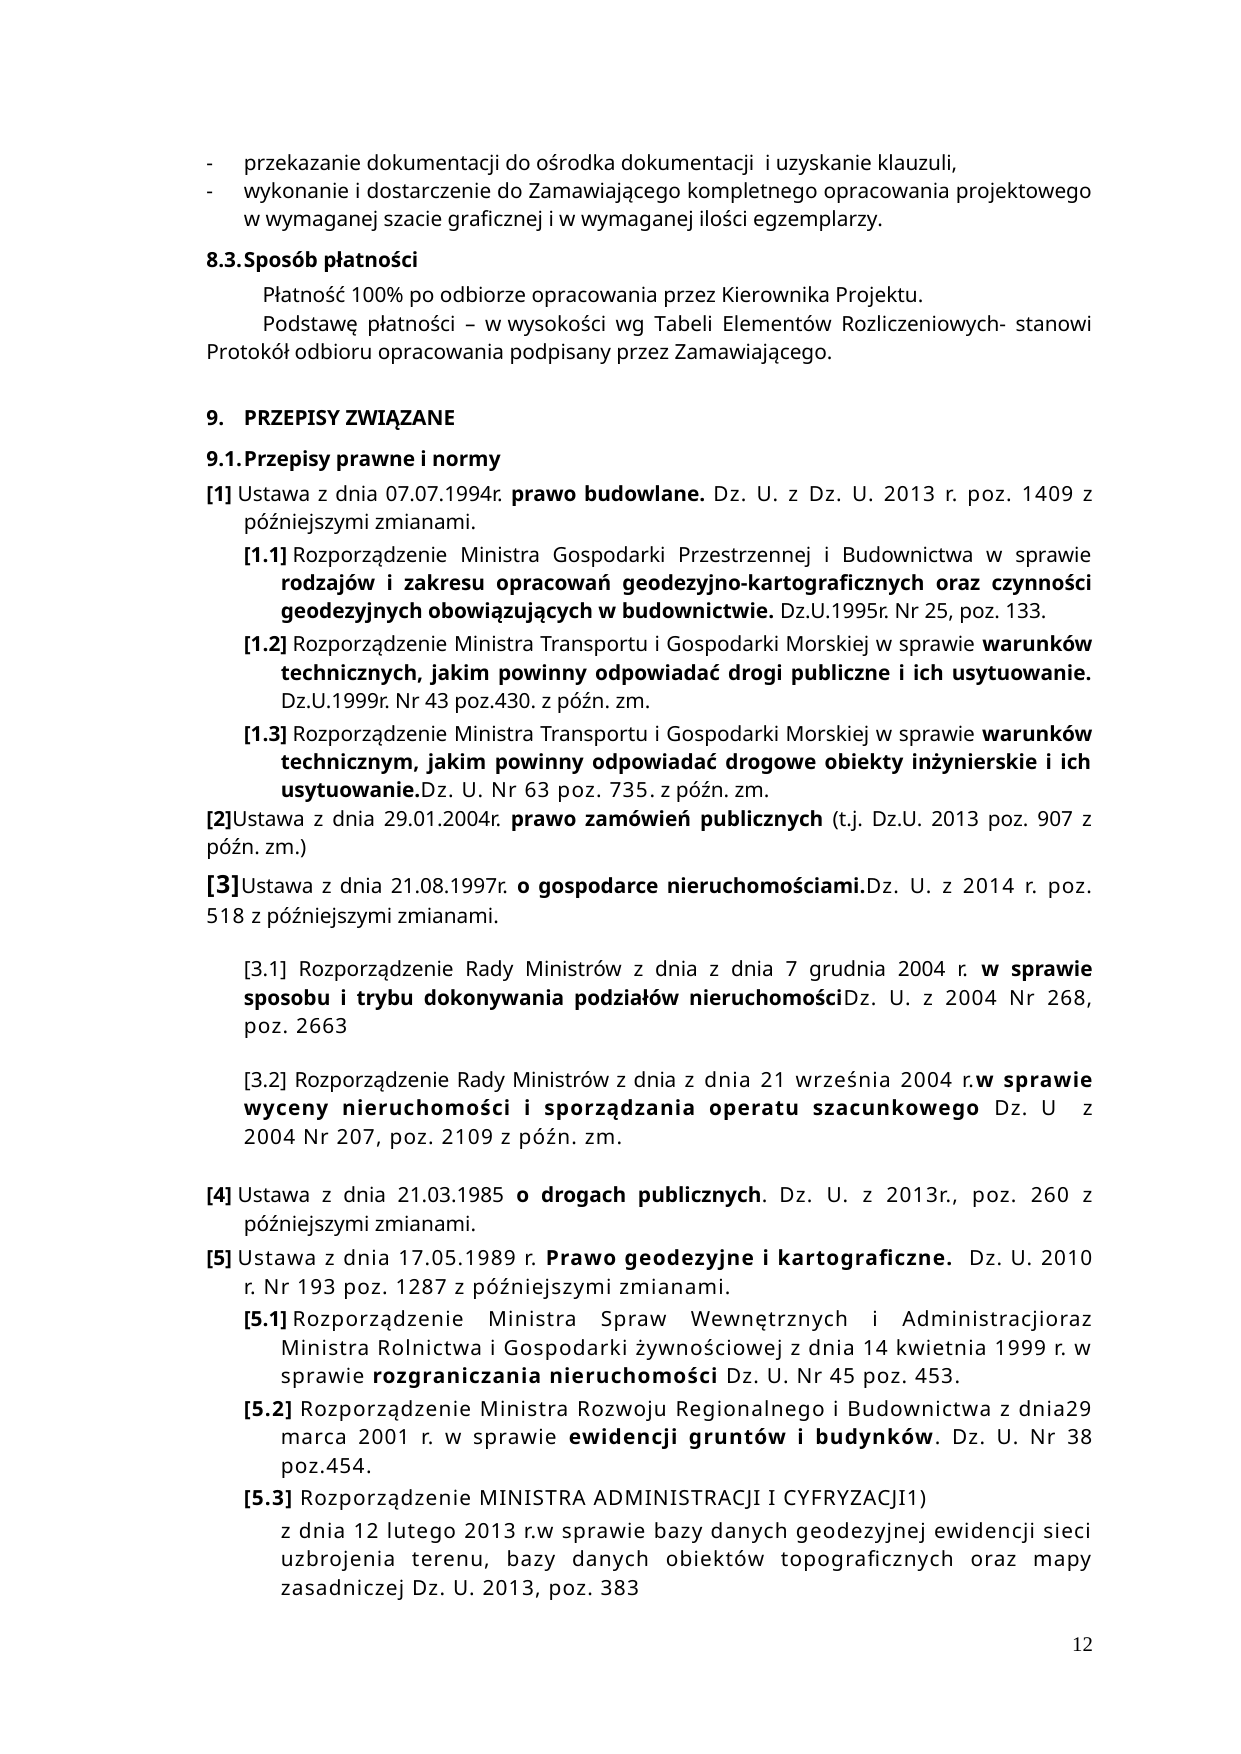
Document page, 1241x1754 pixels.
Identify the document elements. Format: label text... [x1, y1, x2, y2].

subtitle Sposób płatności [206, 246, 1092, 274]
list Rozporządzenie Ministra Gospodarki Przestrzennej i Budownictwa w sprawie rodzajów i zakresu opracowań geodezyjno-kartograficznych oraz czynności geodezyjnych obowiązujących w budownictwie. Dz.U.1995r. Nr 25, poz. 133. [243, 540, 1092, 625]
list Rozporządzenie Ministra Transportu i Gospodarki Morskiej w sprawie warunków technicznych, jakim powinny odpowiadać drogi publiczne i ich usytuowanie. Dz.U.1999r. Nr 43 poz.430. z późn. zm. [243, 629, 1092, 714]
list [3.1] Rozporządzenie Rady Ministrów z dnia z dnia 7 grudnia 2004 r. w sprawie sposobu i trybu dokonywania podziałów nieruchomościDz. U. z 2004 Nr 268, poz. 2663 [244, 954, 1092, 1040]
subtitle Przepisy związane [169, 403, 1092, 431]
list Rozporządzenie MINISTRA ADMINISTRACJI I CYFRYZACJI1) [243, 1483, 1092, 1512]
list Ustawa z dnia 21.03.1985 o drogach publicznych. Dz. U. z 2013r., poz. 260 z późniejszymi zmianami. [206, 1180, 1092, 1237]
list Rozporządzenie Ministra Rozwoju Regionalnego i Budownictwa z dnia29 marca 2001 r. w sprawie ewidencji gruntów i budynków. Dz. U. Nr 38 poz.454. [243, 1394, 1092, 1479]
list Ustawa z dnia 17.05.1989 r. Prawo geodezyjne i kartograficzne. Dz. U. 2010 r. Nr 193 poz. 1287 z późniejszymi zmianami. [206, 1243, 1092, 1300]
subtitle Przepisy prawne i normy [206, 444, 1092, 472]
text Płatność 100% po odbiorze opracowania przez Kierownika Projektu. [206, 280, 1092, 309]
list [3]Ustawa z dnia 21.08.1997r. o gospodarce nieruchomościami.Dz. U. z 2014 r. poz. 518 z późniejszymi zmianami. [206, 867, 1092, 929]
text Podstawę płatności – w wysokości wg Tabeli Elementów Rozliczeniowych- stanowi Protokół odbioru opracowania podpisany przez Zamawiającego. [206, 309, 1092, 366]
list z dnia 12 lutego 2013 r.w sprawie bazy danych geodezyjnej ewidencji sieci uzbrojenia terenu, bazy danych obiektów topograficznych oraz mapy zasadniczej Dz. U. 2013, poz. 383 [281, 1516, 1092, 1601]
list wykonanie i dostarczenie do Zamawiającego kompletnego opracowania projektowego w wymaganej szacie graficznej i w wymaganej ilości egzemplarzy. [206, 176, 1092, 233]
list Ustawa z dnia 07.07.1994r. prawo budowlane. Dz. U. z Dz. U. 2013 r. poz. 1409 z późniejszymi zmianami. [206, 479, 1092, 536]
list Rozporządzenie Ministra Spraw Wewnętrznych i Administracjioraz Ministra Rolnictwa i Gospodarki żywnościowej z dnia 14 kwietnia 1999 r. w sprawie rozgraniczania nieruchomości Dz. U. Nr 45 poz. 453. [243, 1304, 1092, 1390]
list [3.2] Rozporządzenie Rady Ministrów z dnia z dnia 21 września 2004 r.w sprawie wyceny nieruchomości i sporządzania operatu szacunkowego Dz. U z 2004 Nr 207, poz. 2109 z późn. zm. [244, 1065, 1092, 1150]
text [2]Ustawa z dnia 29.01.2004r. prawo zamówień publicznych (t.j. Dz.U. 2013 poz. 907 z późn. zm.) [206, 804, 1092, 861]
list Rozporządzenie Ministra Transportu i Gospodarki Morskiej w sprawie warunków technicznym, jakim powinny odpowiadać drogowe obiekty inżynierskie i ich usytuowanie.Dz. U. Nr 63 poz. 735. z późn. zm. [243, 719, 1092, 804]
list przekazanie dokumentacji do ośrodka dokumentacji i uzyskanie klauzuli, [206, 148, 1092, 176]
